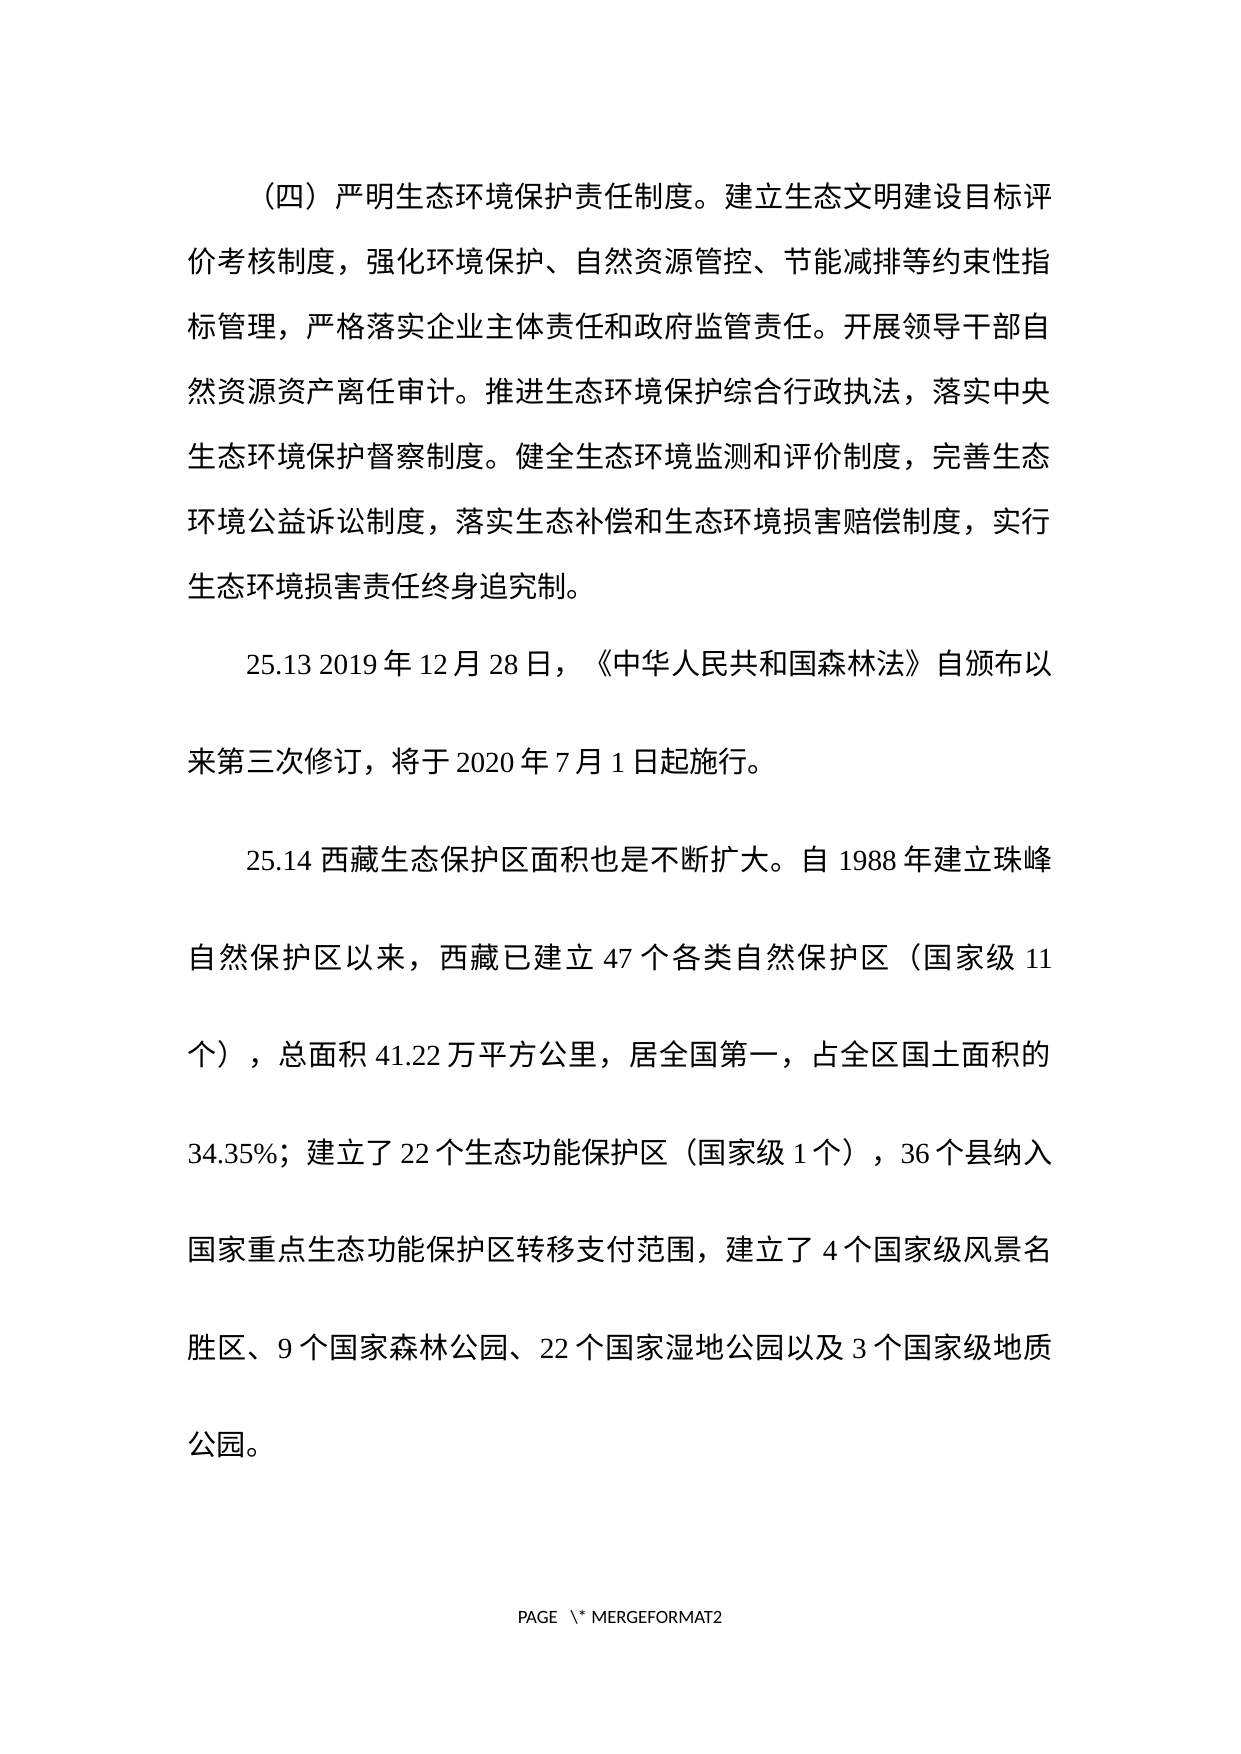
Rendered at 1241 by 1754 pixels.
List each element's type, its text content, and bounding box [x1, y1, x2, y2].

text 25.13 2019年12月28日，《中华人民共和国森林法》自颁布以来第三次修订，将于2020年7月1日起施行。 [187, 629, 1053, 792]
text 25.14 西藏生态保护区面积也是不断扩大。自1988年建立珠峰自然保护区以来，西藏已建立47个各类自然保护区（国家级11个），总面积41.22万平方公里，居全国第一，占全区国土面积的34.35%；建立了22个生态功能保护区（国家级1个），36个县纳入国家重点生态功能保护区转移支付范围，建立了4个国家级风景名胜区、9个国家森林公园、22个国家湿地公园以及3个国家级地质公园。 [187, 826, 1053, 1476]
text （四）严明生态环境保护责任制度。建立生态文明建设目标评价考核制度，强化环境保护、自然资源管控、节能减排等约束性指标管理，严格落实企业主体责任和政府监管责任。开展领导干部自然资源资产离任审计。推进生态环境保护综合行政执法，落实中央生态环境保护督察制度。健全生态环境监测和评价制度，完善生态环境公益诉讼制度，落实生态补偿和生态环境损害赔偿制度，实行生态环境损害责任终身追究制。 [187, 162, 1053, 617]
